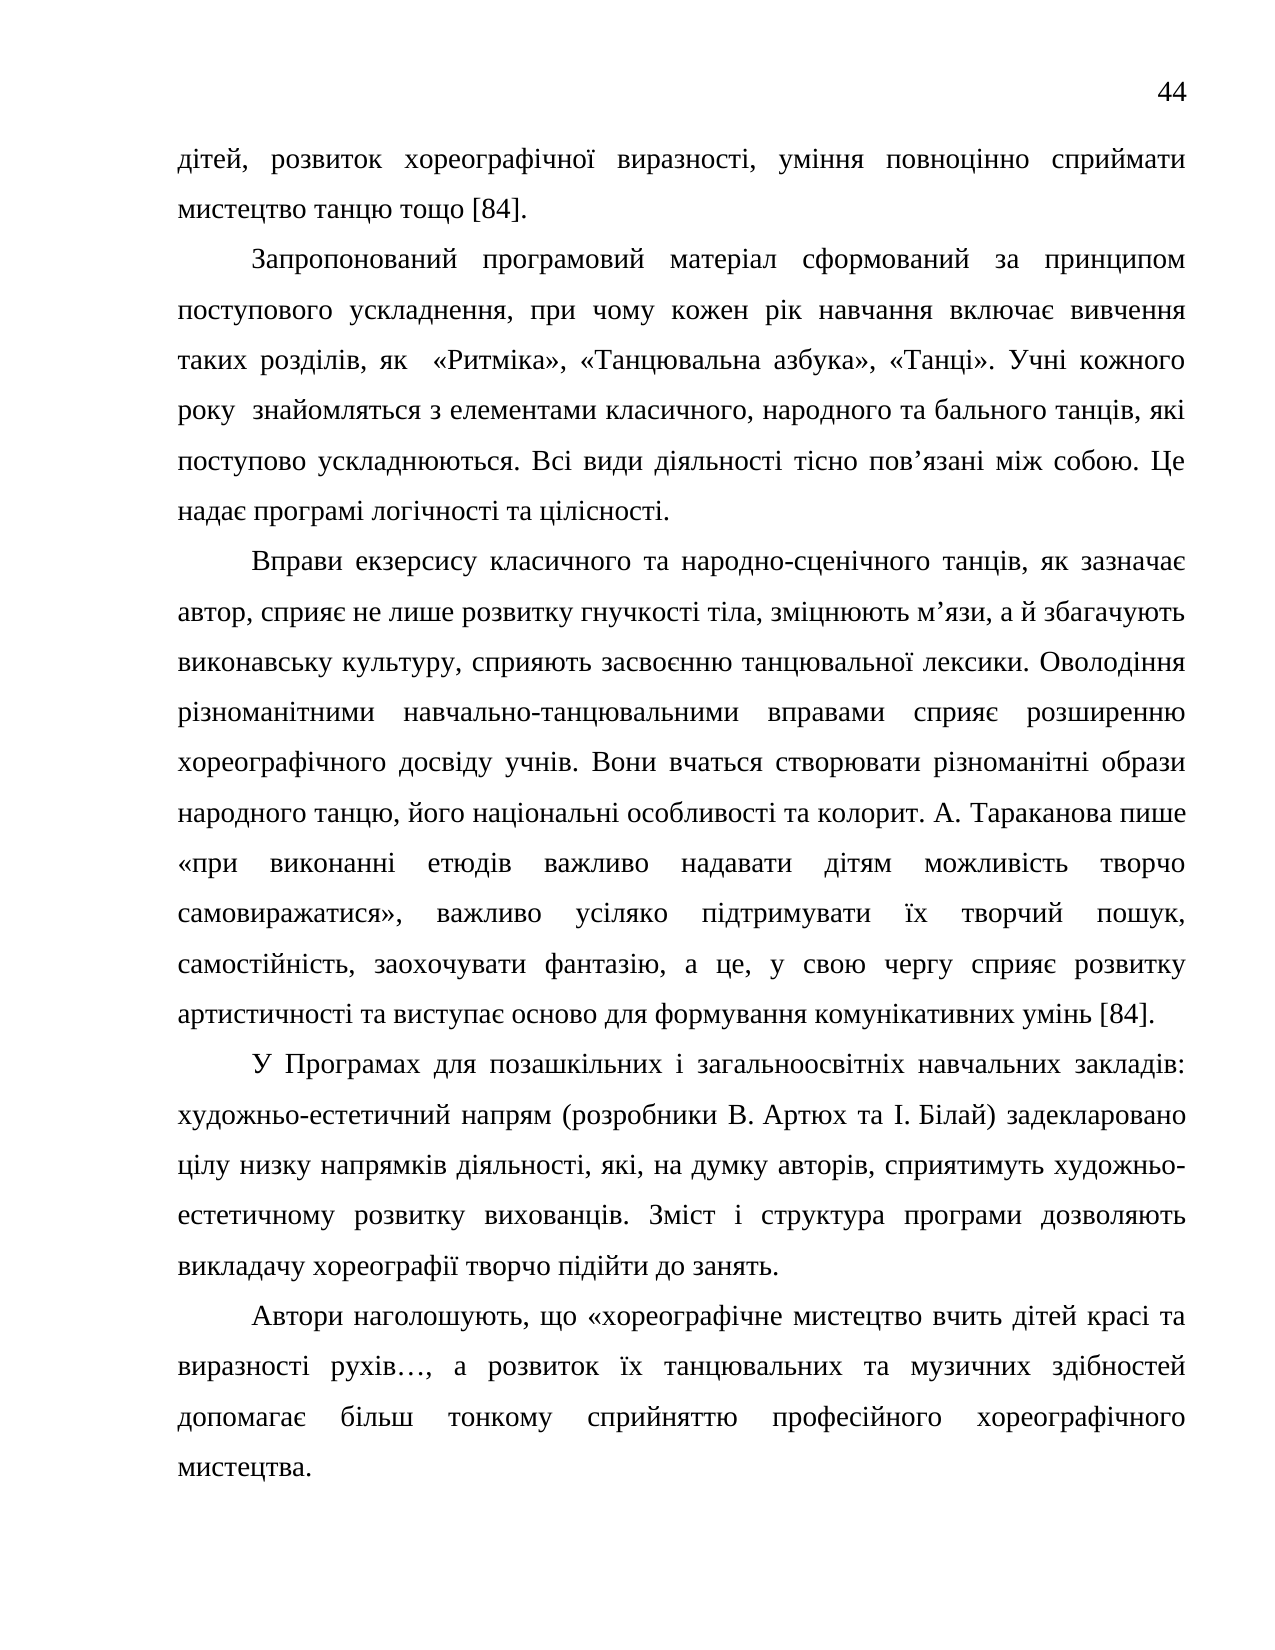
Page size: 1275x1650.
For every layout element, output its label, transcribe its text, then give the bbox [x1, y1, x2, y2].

list У Програмах для позашкільних і загальноосвітніх навчальних закладів: художньо-естетичний напрям (розробники В. Артюх та І. Білай) задекларовано цілу низку напрямків діяльності, які, на думку авторів, сприятимуть художньо-естетичному розвитку вихованців. Зміст і структура програми дозволяють викладачу хореографії творчо підійти до занять. [177, 1046, 1186, 1281]
list Вправи екзерсису класичного та народно-сценічного танців, як зазначає автор, сприяє не лише розвитку гнучкості тіла, зміцнюють м’язи, а й збагачують виконавську культуру, сприяють засвоєнню танцювальної лексики. Оволодіння різноманітними навчально-танцювальними вправами сприяє розширенню хореографічного досвіду учнів. Вони вчаться створювати різноманітні образи народного танцю, його національні особливості та колорит. А. Тараканова пише «при виконанні етюдів важливо надавати дітям можливість творчо самовиражатися», важливо усіляко підтримувати їх творчий пошук, самостійність, заохочувати фантазію, а це, у свою чергу сприяє розвитку артистичності та виступає осново для формування комунікативних умінь [84]. [177, 543, 1186, 1030]
list Запропонований програмовий матеріал сформований за принципом поступового ускладнення, при чому кожен рік навчання включає вивчення таких розділів, як «Ритміка», «Танцювальна азбука», «Танці». Учні кожного року знайомляться з елементами класичного, народного та бального танців, які поступово ускладнюються. Всі види діяльності тісно пов’язані між собою. Це надає програмі логічності та цілісності. [177, 241, 1186, 527]
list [177, 141, 1186, 225]
list Автори наголошують, що «хореографічне мистецтво вчить дітей красі та виразності рухів…, а розвиток їх танцювальних та музичних здібностей допомагає більш тонкому сприйняттю професійного хореографічного мистецтва. [177, 1298, 1186, 1482]
